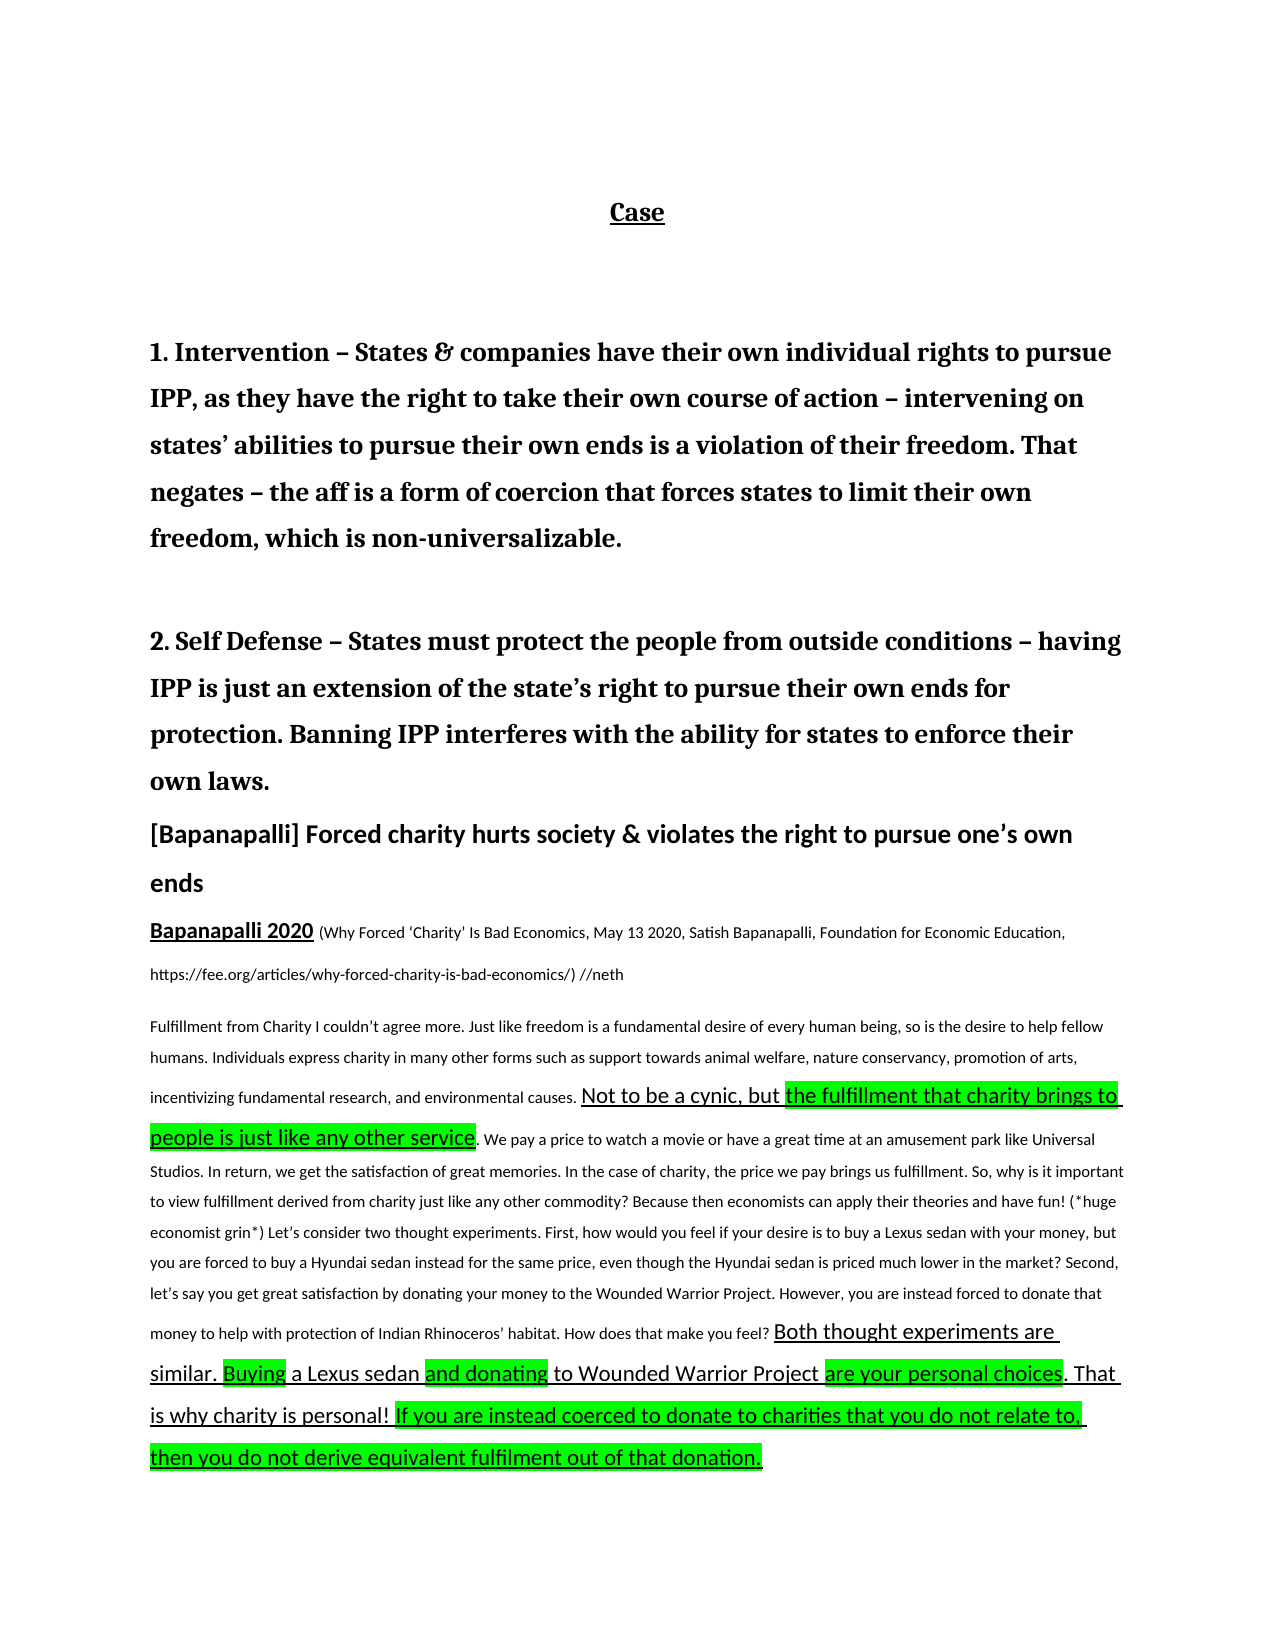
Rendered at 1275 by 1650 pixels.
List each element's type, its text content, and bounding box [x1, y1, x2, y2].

subtitle [Bapanapalli] Forced charity hurts society & violates the right to pursue one’s own ends [150, 817, 1125, 899]
subtitle Case [150, 197, 1125, 228]
text Bapanapalli 2020 (Why Forced ‘Charity’ Is Bad Economics, May 13 2020, Satish Bapanapalli, Foundation for Economic Education, https://fee.org/articles/why-forced-charity-is-bad-economics/) //neth [150, 916, 1125, 986]
subtitle 1. Intervention – States & companies have their own individual rights to pursue IPP, as they have the right to take their own course of action – intervening on states’ abilities to pursue their own ends is a violation of their freedom. That negates – the aff is a form of coercion that forces states to limit their own freedom, which is non-universalizable. [150, 337, 1125, 554]
text Fulfillment from Charity I couldn’t agree more. Just like freedom is a fundamental desire of every human being, so is the desire to help fellow humans. Individuals express charity in many other forms such as support towards animal welfare, nature conservancy, promotion of arts, incentivizing fundamental research, and environmental causes. Not to be a cynic, but the fulfillment that charity brings to people is just like any other service. We pay a price to watch a movie or have a great time at an amusement park like Universal Studios. In return, we get the satisfaction of great memories. In the case of charity, the price we pay brings us fulfillment. So, why is it important to view fulfillment derived from charity just like any other commodity? Because then economists can apply their theories and have fun! (*huge economist grin*) Let’s consider two thought experiments. First, how would you feel if your desire is to buy a Lexus sedan with your money, but you are forced to buy a Hyundai sedan instead for the same price, even though the Hyundai sedan is priced much lower in the market? Second, let’s say you get great satisfaction by donating your money to the Wounded Warrior Project. However, you are instead forced to donate that money to help with protection of Indian Rhinoceros’ habitat. How does that make you feel? Both thought experiments are similar. Buying a Lexus sedan and donating to Wounded Warrior Project are your personal choices. That is why charity is personal! If you are instead coerced to donate to charities that you do not relate to, then you do not derive equivalent fulfilment out of that donation. [150, 1017, 1125, 1471]
subtitle 2. Self Defense – States must protect the people from outside conditions – having IPP is just an extension of the state’s right to pursue their own ends for protection. Banning IPP interferes with the ability for states to enforce their own laws. [150, 626, 1125, 797]
